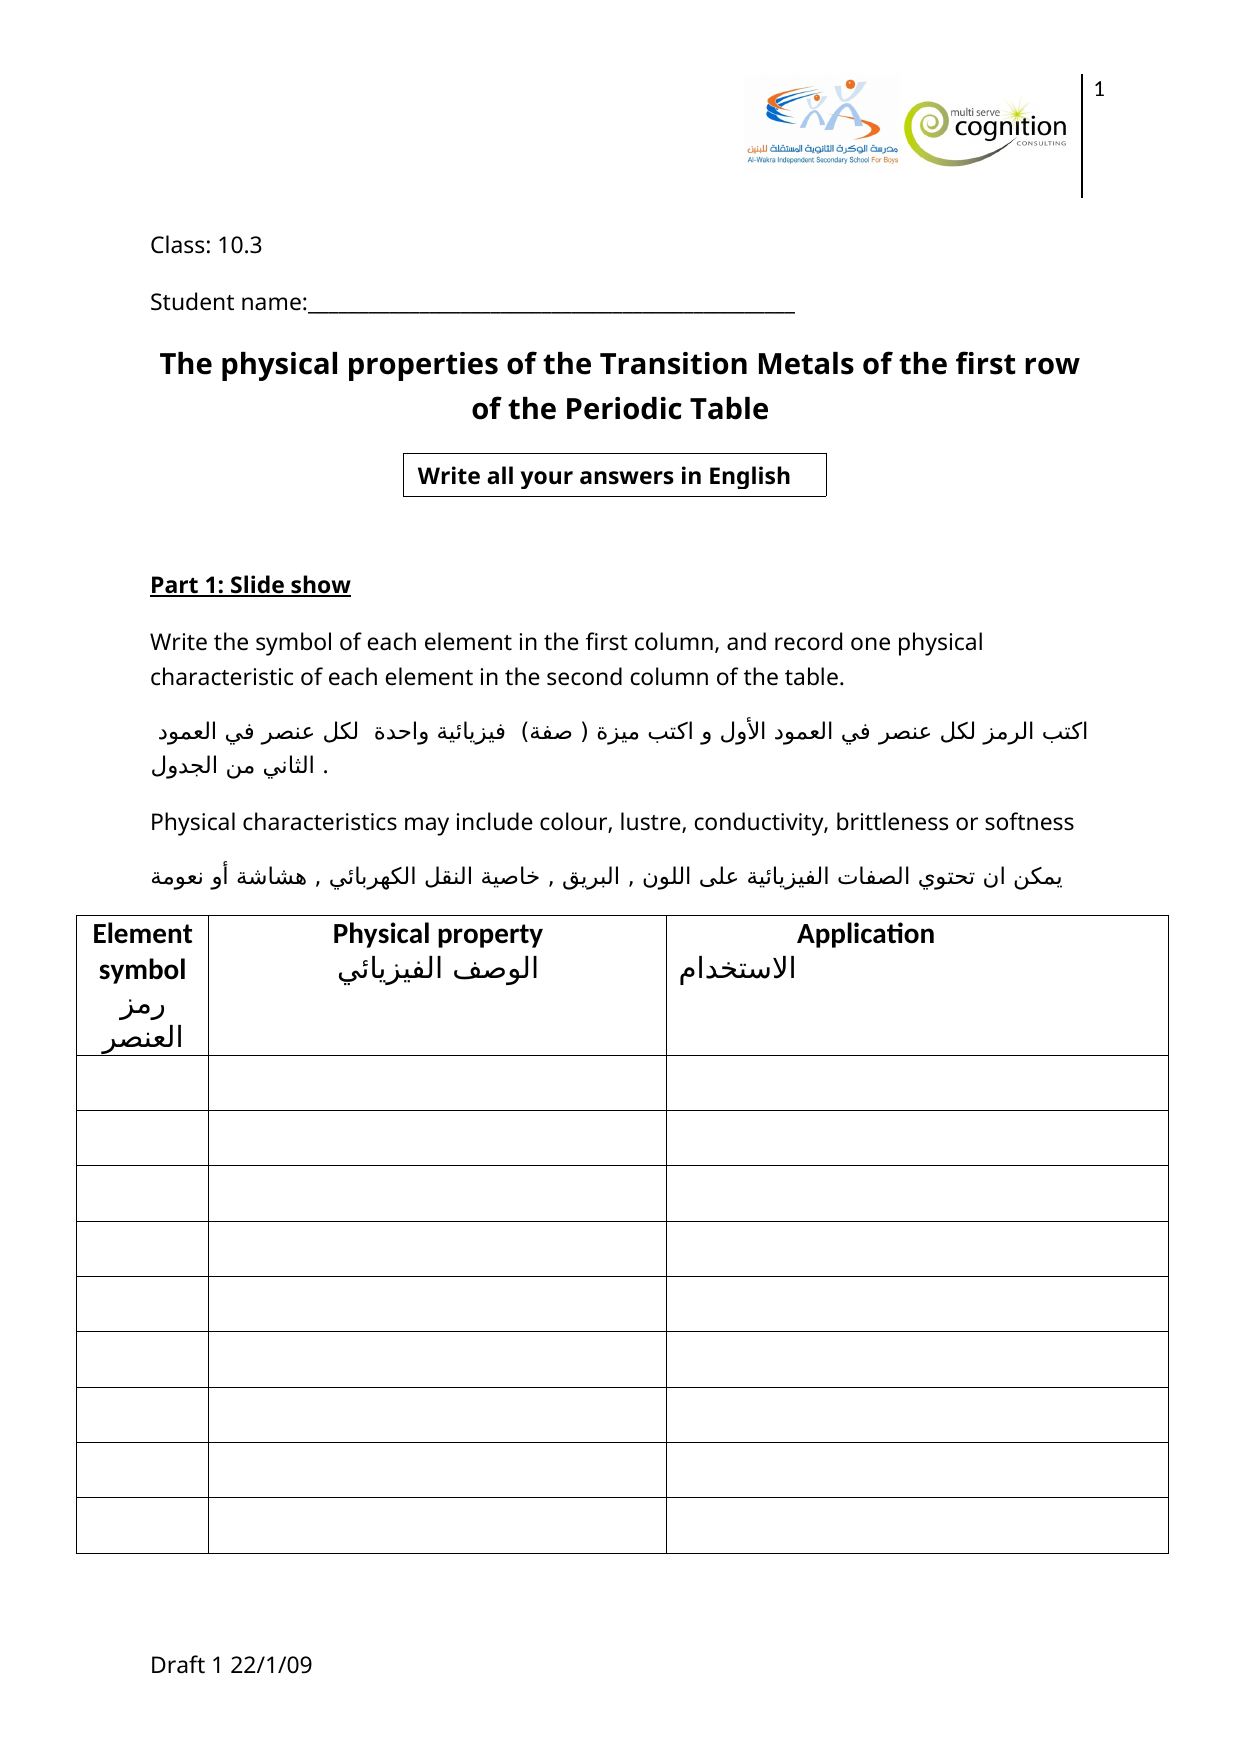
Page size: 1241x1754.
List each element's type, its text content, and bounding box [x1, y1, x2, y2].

table_header Physical property الوصف الفيزيائي [209, 916, 666, 1055]
table_cell [209, 1332, 666, 1387]
picture [743, 73, 1071, 171]
table_cell [209, 1388, 666, 1442]
text Student name:________________________________________________ [150, 286, 1090, 317]
text Physical characteristics may include colour, lustre, conductivity, brittleness or softness [150, 806, 1090, 837]
text اكتب الرمز لكل عنصر في العمود الأول و اكتب ميزة ( صفة) فيزيائية واحدة لكل عنصر في العمود الثاني من الجدول . [150, 718, 1090, 781]
table_cell [77, 1498, 208, 1552]
text Write the symbol of each element in the first column, and record one physical characteristic of each element in the second column of the table. [150, 625, 1090, 693]
table_cell [77, 1332, 208, 1387]
table_cell [667, 1332, 1168, 1387]
table_cell [77, 1277, 208, 1331]
table_cell [77, 1111, 208, 1165]
text The physical properties of the Transition Metals of the first row of the Periodic Table [150, 343, 1090, 428]
table_cell [77, 1388, 208, 1442]
table_cell [77, 1222, 208, 1276]
text Class: 10.3 [150, 229, 1090, 261]
table_cell [209, 1443, 666, 1497]
table_cell [667, 1166, 1168, 1221]
table_cell [667, 1222, 1168, 1276]
text Part 1: Slide show [150, 569, 1090, 600]
table_cell [667, 1056, 1168, 1110]
table_cell [209, 1056, 666, 1110]
table_cell [209, 1166, 666, 1221]
table_cell [77, 1166, 208, 1221]
table_cell [667, 1498, 1168, 1552]
table_cell [667, 1111, 1168, 1165]
table_cell [209, 1277, 666, 1331]
table_header Element symbol رمز العنصر [77, 916, 208, 1055]
table_cell [77, 1443, 208, 1497]
table_cell [209, 1222, 666, 1276]
text يمكن ان تحتوي الصفات الفيزيائية على اللون , البريق , خاصية النقل الكهربائي , هشاشة أو نعومة [150, 863, 1090, 890]
table_cell [209, 1111, 666, 1165]
table_cell [667, 1277, 1168, 1331]
table_cell [209, 1498, 666, 1552]
table_cell [667, 1443, 1168, 1497]
table_header Application الاستخدام [667, 916, 1168, 1055]
table_cell [77, 1056, 208, 1110]
table_cell [667, 1388, 1168, 1442]
